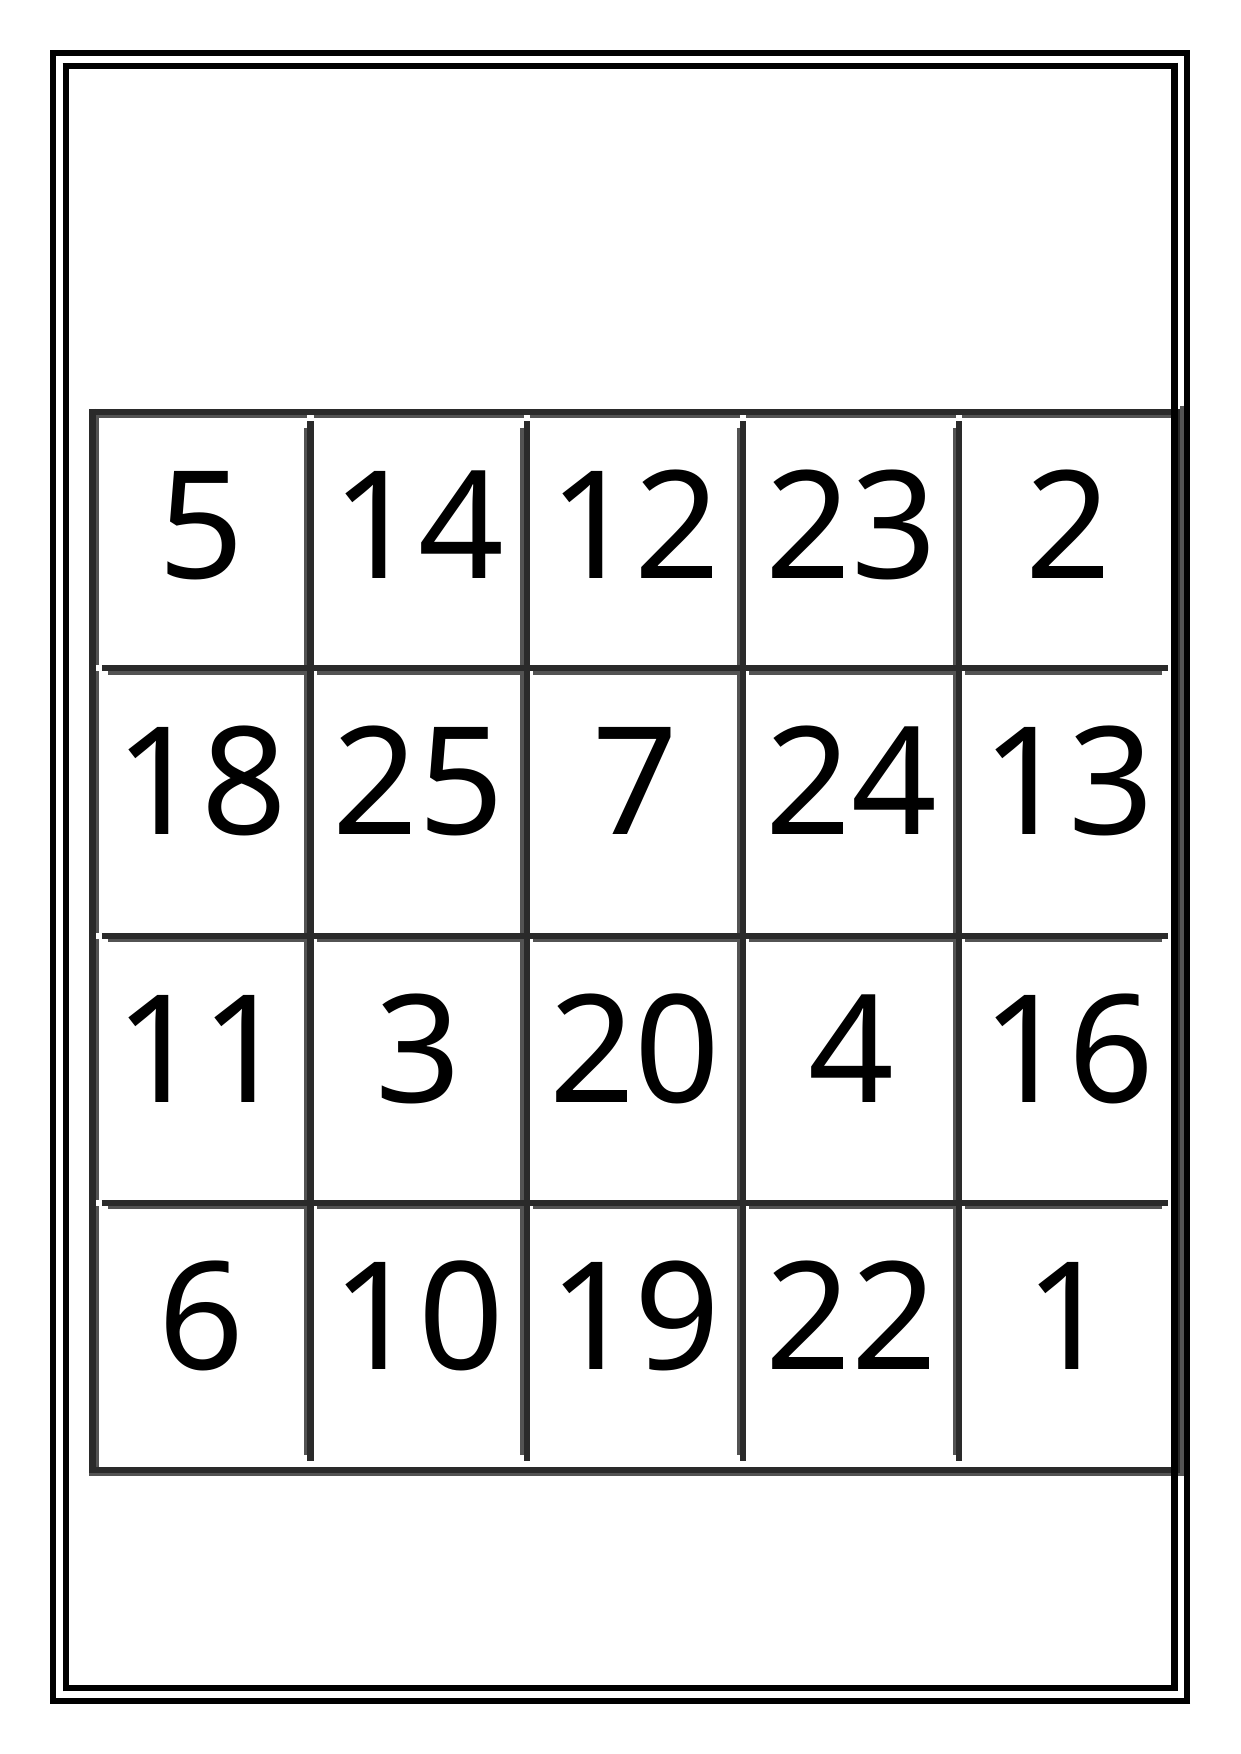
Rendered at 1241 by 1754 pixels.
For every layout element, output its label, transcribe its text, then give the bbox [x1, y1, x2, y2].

table_header 23 [743, 415, 959, 662]
table_cell 6 [96, 1197, 310, 1464]
table_cell 13 [965, 662, 1171, 929]
table_cell 4 [749, 942, 953, 1197]
table_cell 16 [965, 929, 1171, 1197]
table_cell 19 [527, 1209, 743, 1464]
table_cell 24 [749, 675, 953, 929]
table_cell 3 [317, 942, 520, 1197]
table_cell 18 [96, 662, 304, 929]
table_header 14 [310, 415, 527, 662]
table_header 5 [99, 415, 310, 662]
table_cell 7 [533, 675, 737, 929]
table_cell 10 [310, 1209, 527, 1464]
table_cell 25 [317, 675, 520, 929]
table_cell 22 [743, 1209, 959, 1464]
table_header 12 [527, 415, 743, 662]
table_header 2 [959, 415, 1171, 662]
table_cell 20 [533, 942, 737, 1197]
table_cell 1 [959, 1197, 1171, 1464]
table_cell 11 [96, 929, 304, 1197]
